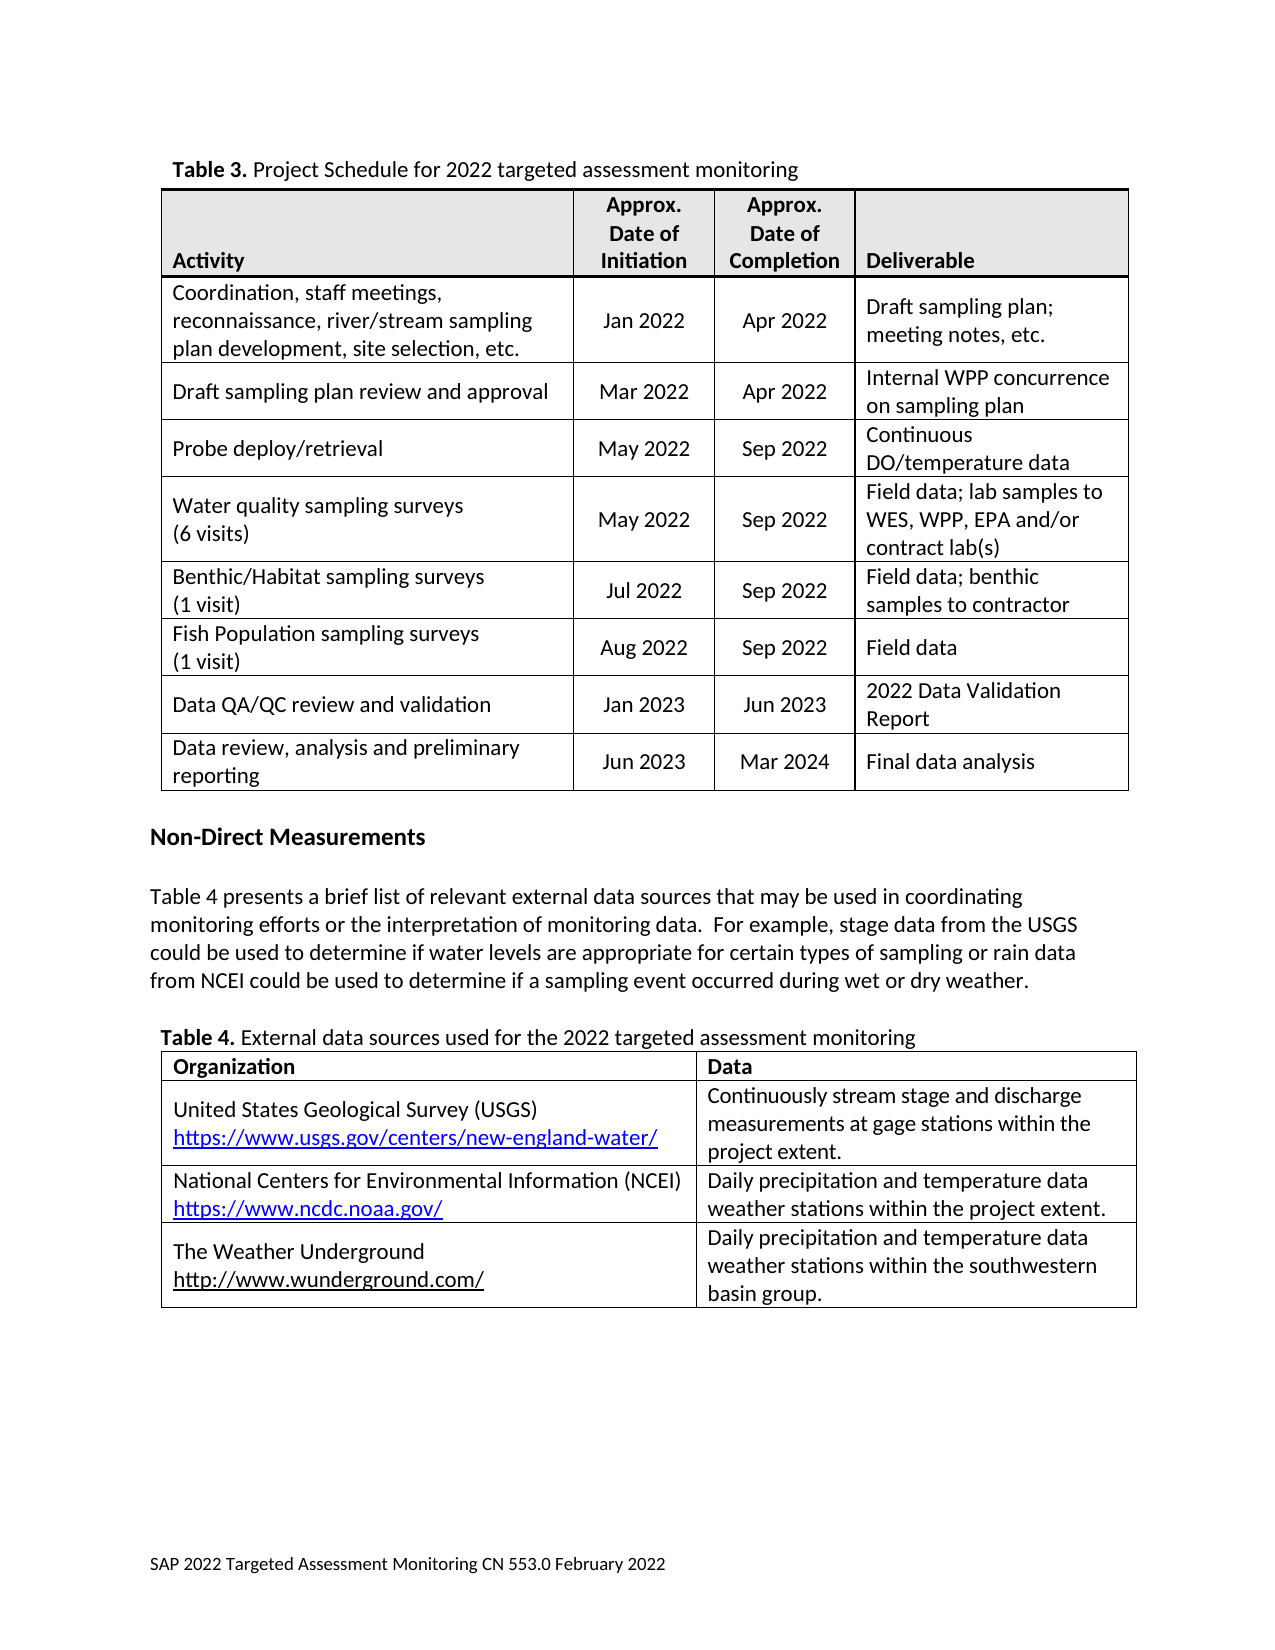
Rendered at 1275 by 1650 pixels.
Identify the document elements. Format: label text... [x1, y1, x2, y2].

subtitle Non-Direct Measurements [150, 821, 1125, 852]
table_cell Daily precipitation and temperature data weather stations within the southwestern basin group. [697, 1223, 1136, 1307]
table_cell Approx. Date of Initiation [574, 191, 714, 275]
table_cell Apr 2022 [715, 278, 854, 362]
table_cell Fish Population sampling surveys (1 visit) [162, 619, 573, 675]
table_cell Draft sampling plan review and approval [162, 363, 573, 419]
table_header Data [697, 1052, 1136, 1080]
table_header Organization [162, 1052, 696, 1080]
table_cell Jun 2023 [574, 734, 714, 789]
table_cell Sep 2022 [715, 420, 854, 476]
table_cell Approx. Date of Completion [715, 191, 854, 275]
table_cell Apr 2022 [715, 363, 854, 419]
table_cell The Weather Underground http://www.wunderground.com/ [162, 1223, 696, 1307]
table_cell National Centers for Environmental Information (NCEI) https://www.ncdc.noaa.gov/ [162, 1166, 696, 1222]
text Table 4. External data sources used for the 2022 targeted assessment monitoring [150, 1023, 1125, 1051]
table_cell May 2022 [574, 420, 714, 476]
table_cell Aug 2022 [574, 619, 714, 675]
table_cell Mar 2024 [715, 734, 854, 789]
table_cell Draft sampling plan; meeting notes, etc. [856, 278, 1128, 362]
table_cell Jan 2023 [574, 676, 714, 732]
table_cell Field data [856, 619, 1128, 675]
table_cell Field data; benthic samples to contractor [856, 562, 1128, 618]
table_cell Data review, analysis and preliminary reporting [162, 734, 573, 789]
table_cell Final data analysis [856, 734, 1128, 789]
table_cell Water quality sampling surveys (6 visits) [162, 477, 573, 561]
table_cell Sep 2022 [715, 562, 854, 618]
table_cell Field data; lab samples to WES, WPP, EPA and/or contract lab(s) [856, 477, 1128, 561]
table_cell United States Geological Survey (USGS) https://www.usgs.gov/centers/new-england-water/ [162, 1081, 696, 1165]
table_cell Internal WPP concurrence on sampling plan [856, 363, 1128, 419]
text Table 4 presents a brief list of relevant external data sources that may be used in coordinating monitoring efforts or the interpretation of monitoring data. For example, stage data from the USGS could be used to determine if water levels are appropriate for certain types of sampling or rain data from NCEI could be used to determine if a sampling event occurred during wet or dry weather. [150, 882, 1125, 994]
table_cell Benthic/Habitat sampling surveys (1 visit) [162, 562, 573, 618]
table_cell Sep 2022 [715, 619, 854, 675]
table_cell Jan 2022 [574, 278, 714, 362]
table_cell Sep 2022 [715, 477, 854, 561]
table_cell Activity [162, 191, 573, 275]
table_cell Daily precipitation and temperature data weather stations within the project extent. [697, 1166, 1136, 1222]
table_cell Continuous DO/temperature data [856, 420, 1128, 476]
table_cell May 2022 [574, 477, 714, 561]
table_cell Mar 2022 [574, 363, 714, 419]
table_cell Continuously stream stage and discharge measurements at gage stations within the project extent. [697, 1081, 1136, 1165]
table_cell Jul 2022 [574, 562, 714, 618]
table_cell Probe deploy/retrieval [162, 420, 573, 476]
table_cell Coordination, staff meetings, reconnaissance, river/stream sampling plan development, site selection, etc. [162, 278, 573, 362]
table_cell Deliverable [856, 191, 1128, 275]
table_header Table 3. Project Schedule for 2022 targeted assessment monitoring [161, 150, 1128, 187]
table_cell Jun 2023 [715, 676, 854, 732]
table_cell Data QA/QC review and validation [162, 676, 573, 732]
table_cell 2022 Data Validation Report [856, 676, 1128, 732]
